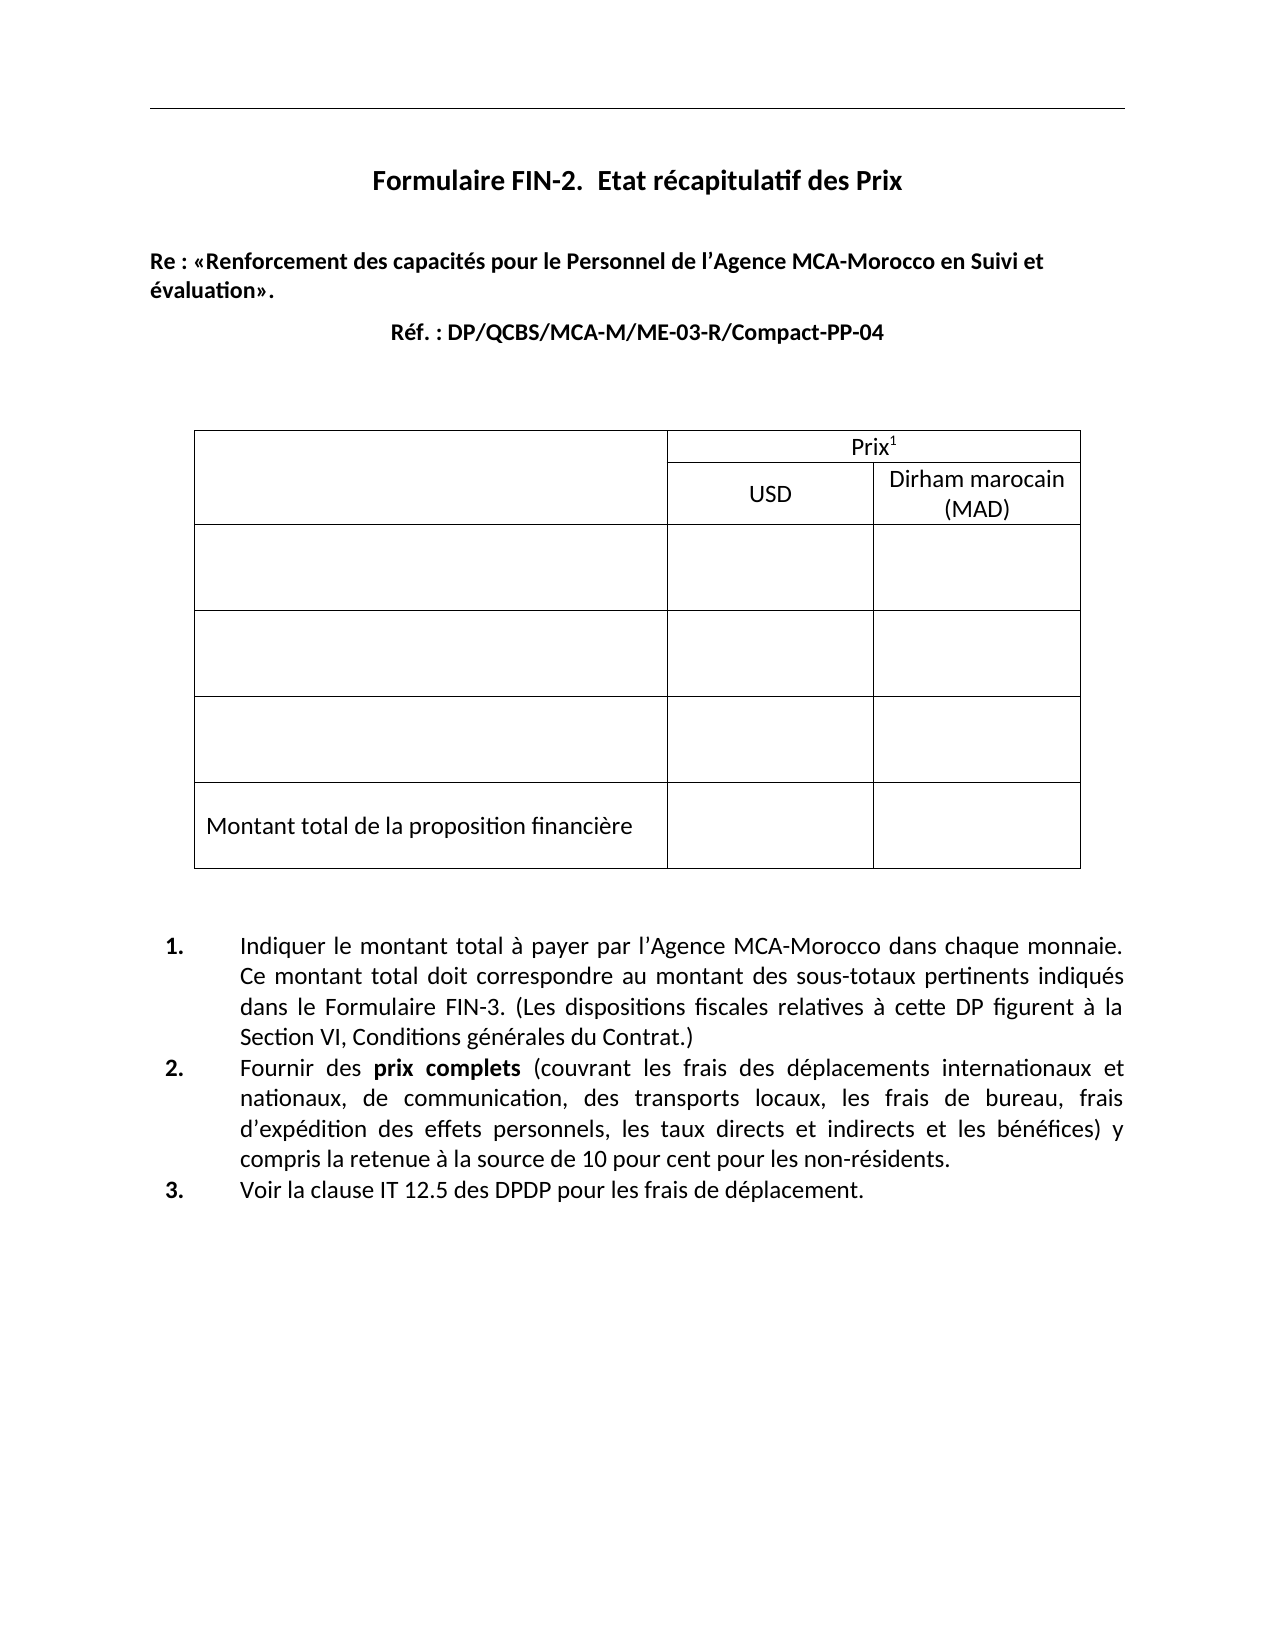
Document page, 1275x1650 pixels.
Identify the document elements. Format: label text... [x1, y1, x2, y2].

table_cell Dirham marocain (MAD) [874, 463, 1080, 524]
table_cell [874, 783, 1080, 868]
list Fournir des prix complets (couvrant les frais des déplacements internationaux et nationaux, de communication, des transports locaux, les frais de bureau, frais d’expédition des effets personnels, les taux directs et indirects et les bénéfices) y compris la retenue à la source de 10 pour cent pour les non-résidents. [165, 1052, 1125, 1174]
table_cell [195, 611, 667, 696]
table_cell Montant total de la proposition financière [195, 783, 667, 868]
table_cell [874, 611, 1080, 696]
text Re : «Renforcement des capacités pour le Personnel de l’Agence MCA-Morocco en Suivi et évaluation». [150, 246, 1125, 305]
table_cell USD [668, 463, 873, 524]
table_cell [874, 697, 1080, 782]
table_cell [668, 697, 873, 782]
table_cell [668, 783, 873, 868]
subtitle Formulaire FIN-2. Etat récapitulatif des Prix [150, 162, 1125, 198]
table_header [195, 431, 667, 524]
list Voir la clause IT 12.5 des DPDP pour les frais de déplacement. [165, 1174, 1125, 1204]
table_cell [874, 525, 1080, 610]
text Réf. : DP/QCBS/MCA-M/ME-03-R/Compact-PP-04 [150, 317, 1125, 347]
table_cell [195, 697, 667, 782]
list Indiquer le montant total à payer par l’Agence MCA-Morocco dans chaque monnaie. Ce montant total doit correspondre au montant des sous-totaux pertinents indiqués dans le Formulaire FIN-3. (Les dispositions fiscales relatives à cette DP figurent à la Section VI, Conditions générales du Contrat.) [165, 930, 1125, 1052]
table_cell [195, 525, 667, 610]
table_header Prix1 [668, 431, 1080, 462]
table_cell [668, 611, 873, 696]
table_cell [668, 525, 873, 610]
